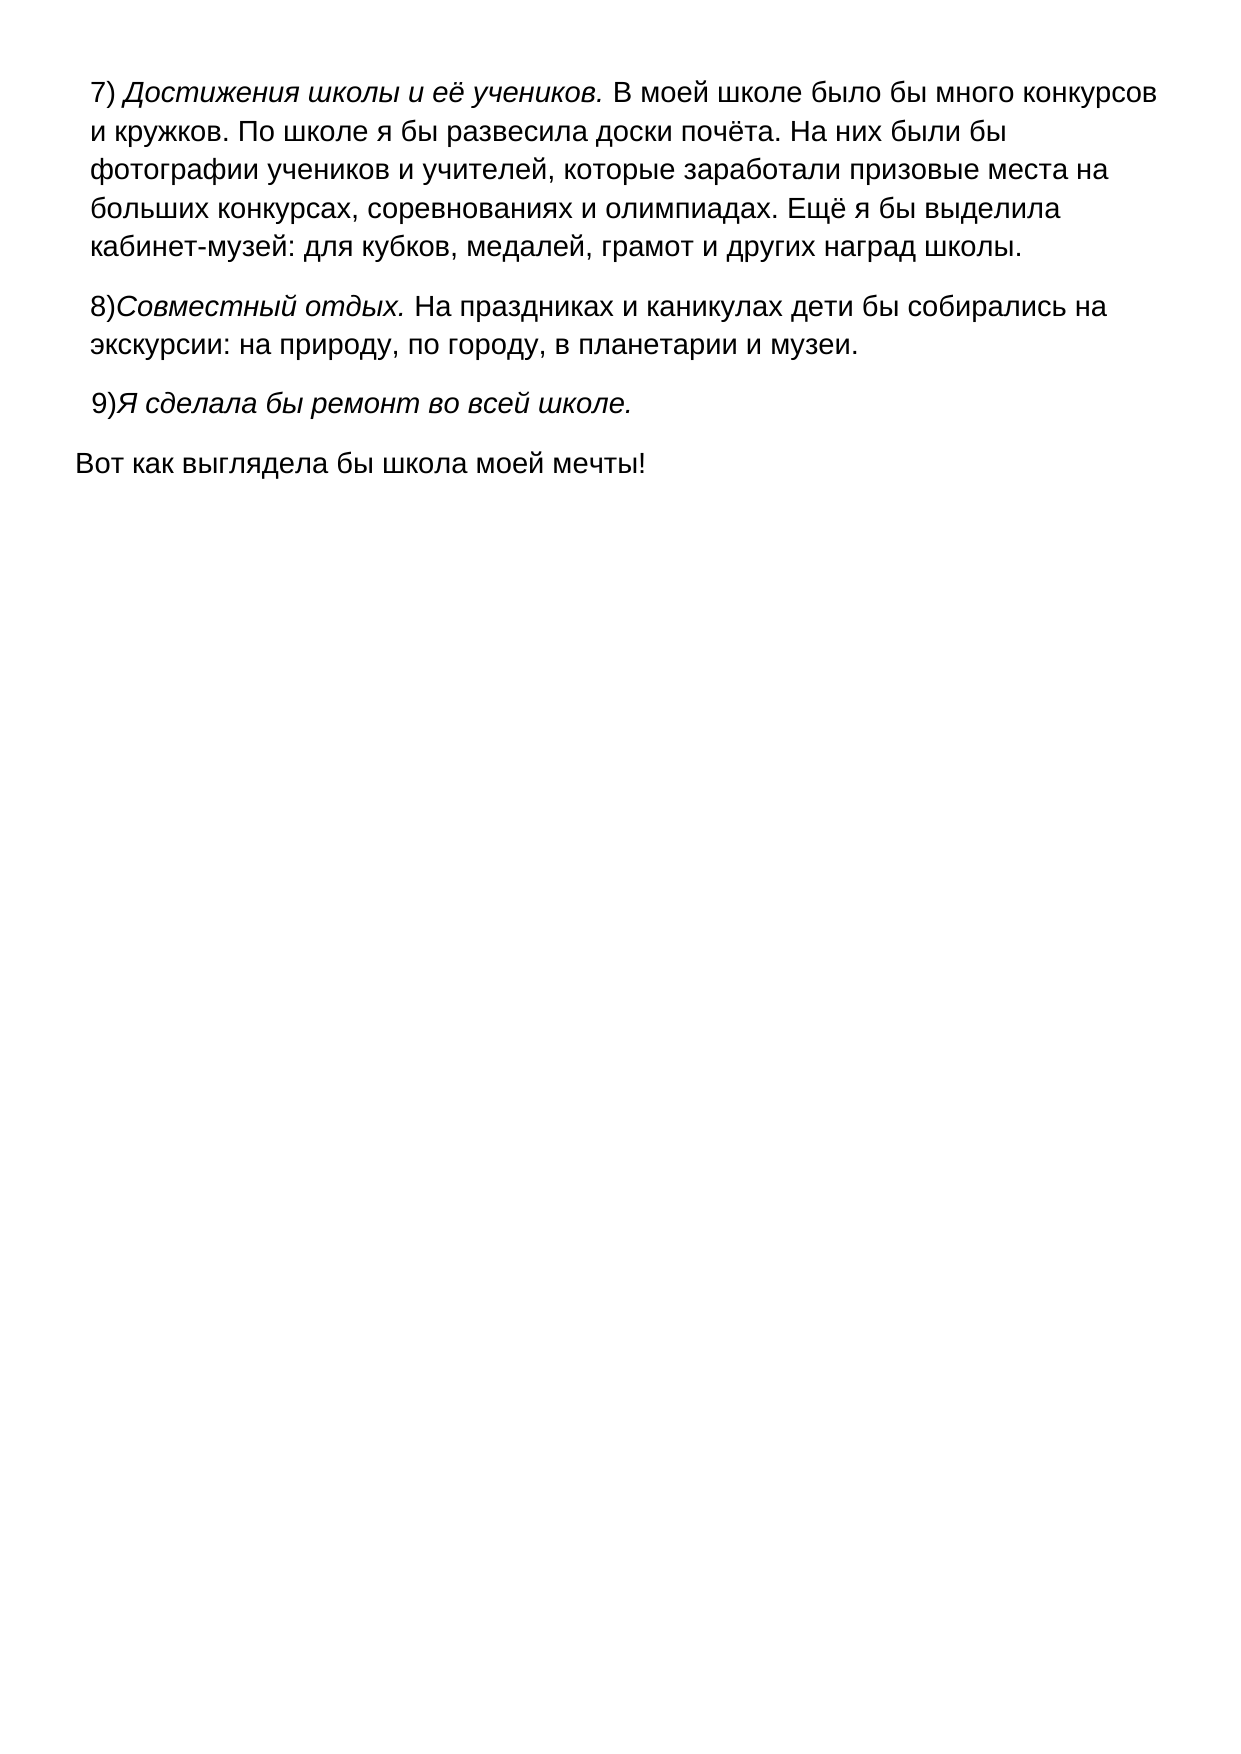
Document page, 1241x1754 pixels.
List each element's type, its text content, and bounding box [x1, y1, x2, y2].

text 7) Достижения школы и её учеников. В моей школе было бы много конкурсов и кружков. По школе я бы развесила доски почёта. На них были бы фотографии учеников и учителей, которые заработали призовые места на больших конкурсах, соревнованиях и олимпиадах. Ещё я бы выделила кабинет-музей: для кубков, медалей, грамот и других наград школы. [90, 75, 1165, 263]
text 9)Я сделала бы ремонт во всей школе. [75, 386, 1165, 420]
text 8)Совместный отдых. На праздниках и каникулах дети бы собирались на экскурсии: на природу, по городу, в планетарии и музеи. [90, 288, 1165, 361]
text Вот как выглядела бы школа моей мечты! [75, 446, 1165, 479]
